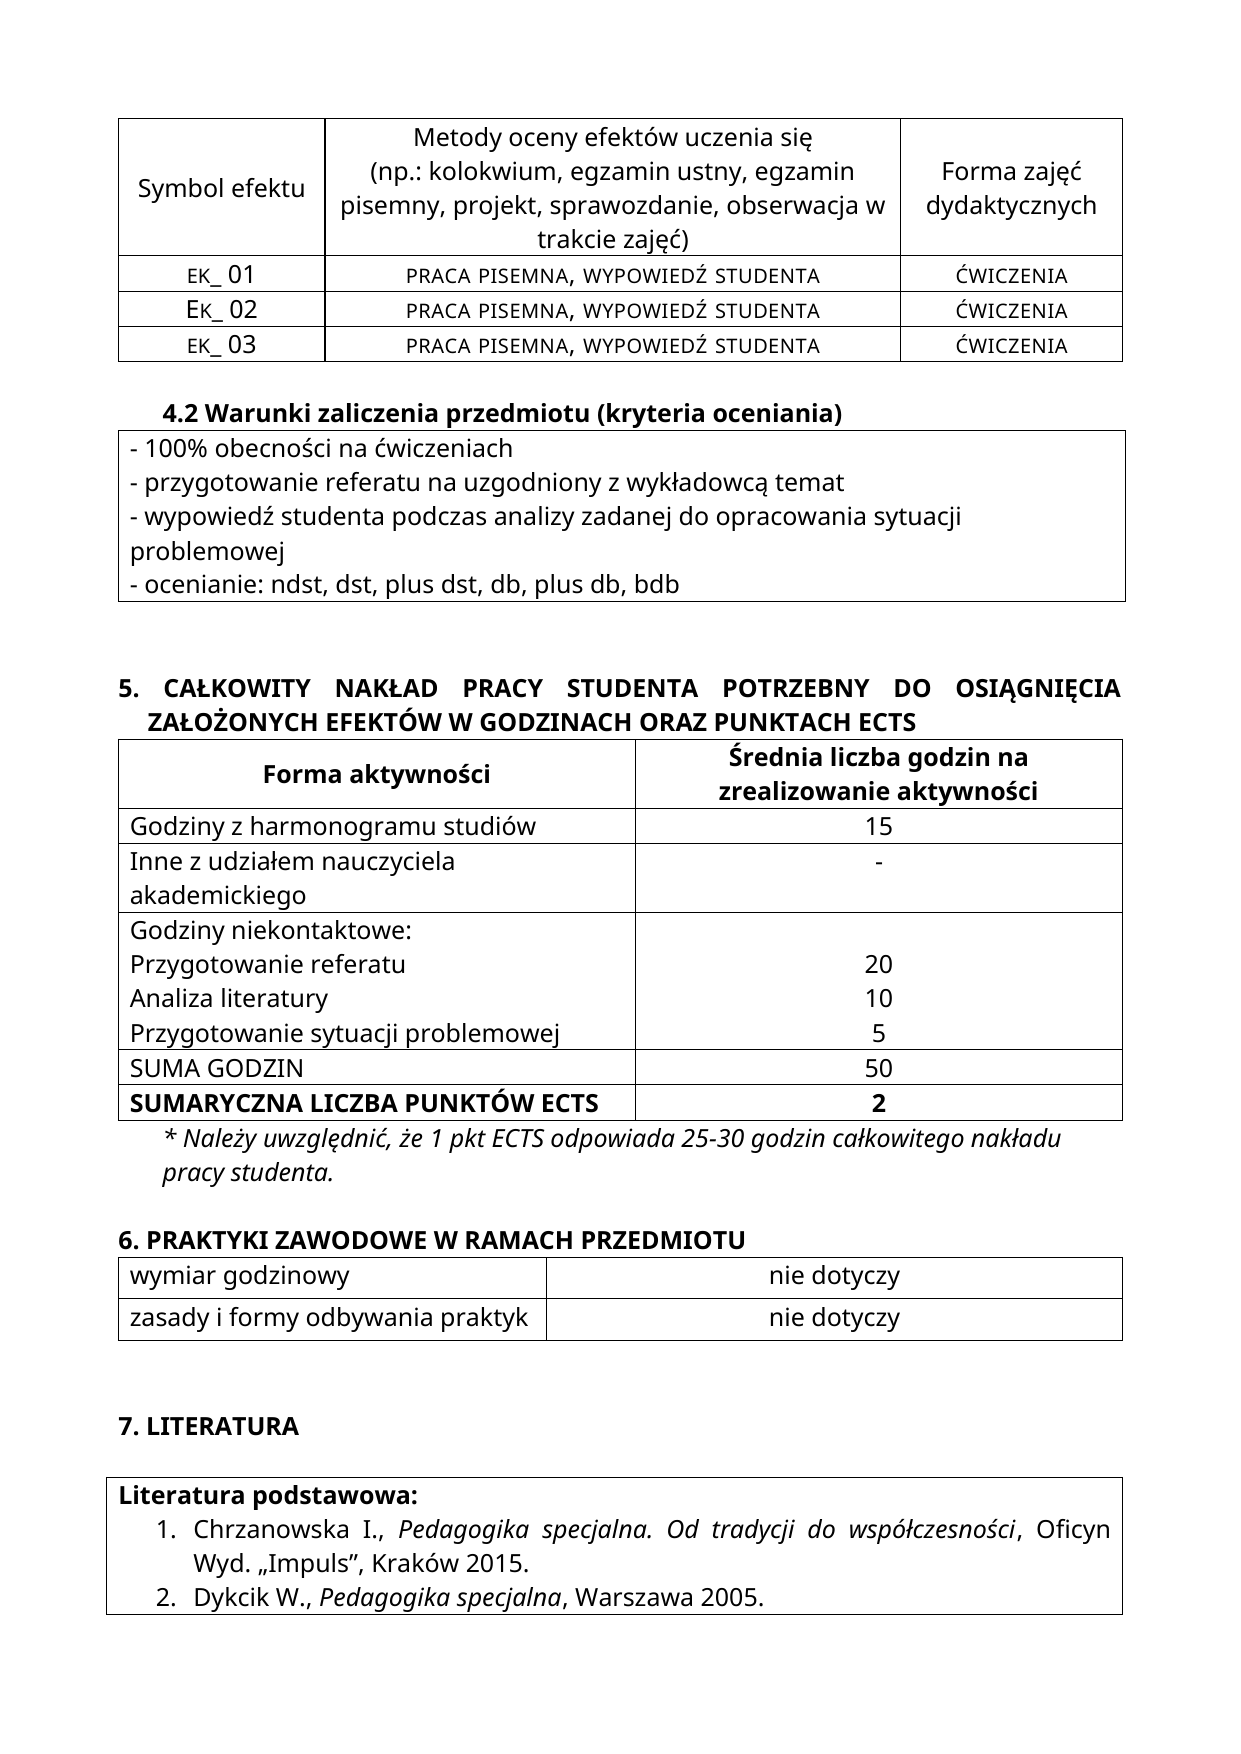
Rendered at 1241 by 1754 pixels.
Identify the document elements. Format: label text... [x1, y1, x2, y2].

table_header Forma aktywności [119, 740, 635, 808]
table_cell Ek_ 02 [119, 292, 324, 326]
table_cell nie dotyczy [547, 1299, 1122, 1339]
table_cell ek_ 01 [119, 256, 324, 291]
table_cell 2 [636, 1085, 1122, 1119]
table_header Średnia liczba godzin na zrealizowanie aktywności [636, 740, 1122, 808]
table_cell ćwiczenia [901, 327, 1122, 361]
text 6. PRAKTYKI ZAWODOWE W RAMACH PRZEDMIOTU [118, 1223, 1122, 1257]
table_header - 100% obecności na ćwiczeniach - przygotowanie referatu na uzgodniony z wykładowcą temat - wypowiedź studenta podczas analizy zadanej do opracowania sytuacji problemowej - ocenianie: ndst, dst, plus dst, db, plus db, bdb [119, 431, 1125, 601]
table_cell praca pisemna, wypowiedź studenta [326, 256, 900, 291]
table_cell Godziny z harmonogramu studiów [119, 809, 635, 843]
text 4.2 Warunki zaliczenia przedmiotu (kryteria oceniania) [162, 396, 1122, 430]
table_cell 15 [636, 809, 1122, 843]
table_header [107, 1478, 1122, 1614]
table_header wymiar godzinowy [119, 1258, 546, 1298]
table_header nie dotyczy [547, 1258, 1122, 1298]
table_cell SUMARYCZNA LICZBA PUNKTÓW ECTS [119, 1085, 635, 1119]
table_cell ek_ 03 [119, 327, 324, 361]
table_cell ćwiczenia [901, 256, 1122, 291]
table_cell Godziny niekontaktowe: Przygotowanie referatu Analiza literatury Przygotowanie sytuacji problemowej [119, 913, 635, 1049]
table_cell - [636, 844, 1122, 912]
table_header Forma zajęć dydaktycznych [901, 119, 1122, 255]
table_cell SUMA GODZIN [119, 1050, 635, 1084]
table_header Metody oceny efektów uczenia się (np.: kolokwium, egzamin ustny, egzamin pisemny, projekt, sprawozdanie, obserwacja w trakcie zajęć) [326, 119, 900, 255]
table_cell Inne z udziałem nauczyciela akademickiego [119, 844, 635, 912]
table_cell 20 10 5 [636, 913, 1122, 1049]
text * Należy uwzględnić, że 1 pkt ECTS odpowiada 25-30 godzin całkowitego nakładu pracy studenta. [162, 1121, 1122, 1189]
text 5. CAŁKOWITY NAKŁAD PRACY STUDENTA POTRZEBNY DO OSIĄGNIĘCIA ZAŁOŻONYCH EFEKTÓW W GODZINACH ORAZ PUNKTACH ECTS [118, 670, 1122, 738]
table_cell praca pisemna, wypowiedź studenta [326, 292, 900, 326]
table_cell zasady i formy odbywania praktyk [119, 1299, 546, 1339]
table_cell praca pisemna, wypowiedź studenta [326, 327, 900, 361]
table_header Symbol efektu [119, 119, 324, 255]
text 7. LITERATURA [118, 1409, 1122, 1443]
table_cell ćwiczenia [901, 292, 1122, 326]
table_cell 50 [636, 1050, 1122, 1084]
